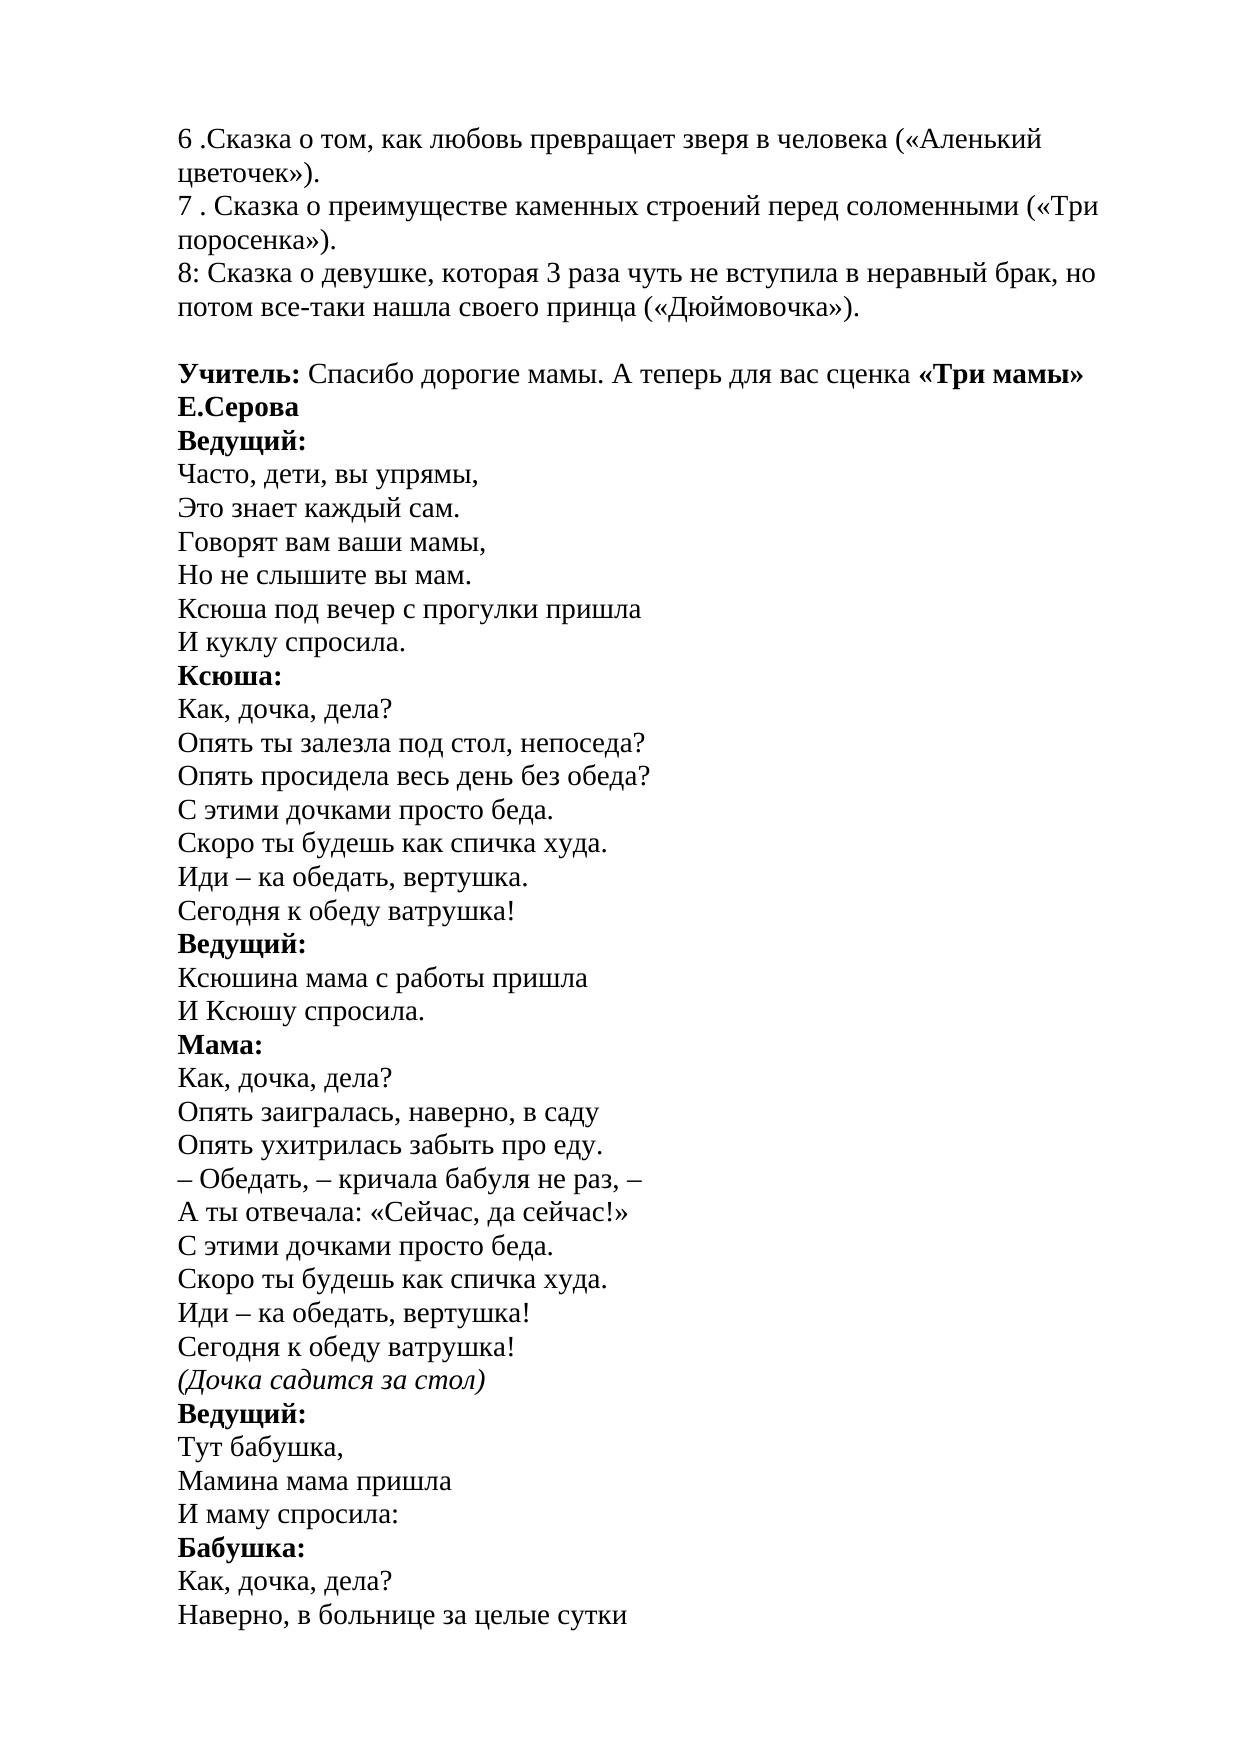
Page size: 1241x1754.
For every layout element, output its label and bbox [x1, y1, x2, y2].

table_cell [174, 118, 1148, 1634]
